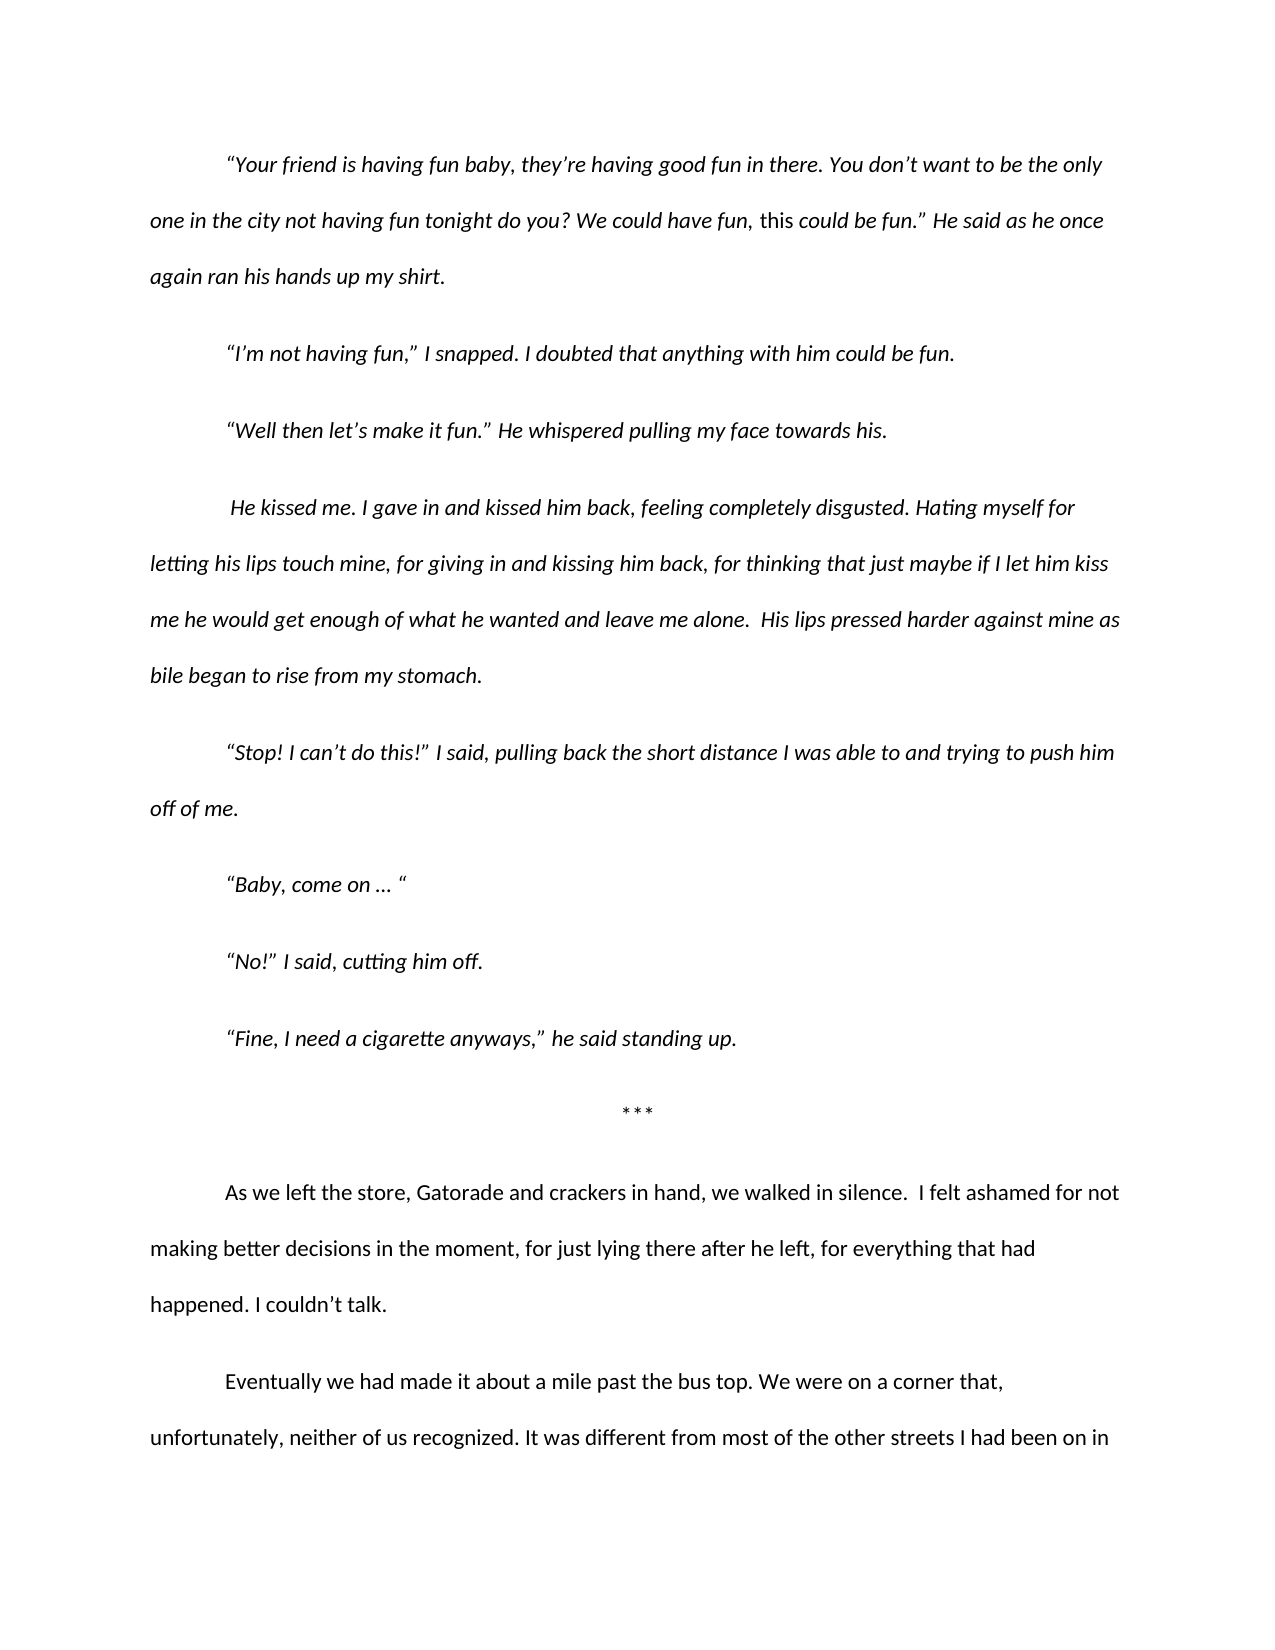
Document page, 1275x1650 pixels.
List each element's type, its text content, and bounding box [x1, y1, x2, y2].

text *** [150, 1101, 1125, 1129]
text “Stop! I can’t do this!” I said, pulling back the short distance I was able to and trying to push him off of me. [150, 738, 1125, 822]
text “I’m not having fun,” I snapped. I doubted that anything with him could be fun. [150, 339, 1125, 367]
text “Baby, come on … “ [150, 871, 1125, 899]
text He kissed me. I gave in and kissed him back, feeling completely disgusted. Hating myself for letting his lips touch mine, for giving in and kissing him back, for thinking that just maybe if I let him kiss me he would get enough of what he wanted and leave me alone. His lips pressed harder against mine as bile began to rise from my stomach. [150, 493, 1125, 689]
text As we left the store, Gatorade and crackers in hand, we walked in silence. I felt ashamed for not making better decisions in the moment, for just lying there after he left, for everything that had happened. I couldn’t talk. [150, 1178, 1125, 1318]
text “Well then let’s make it fun.” He whispered pulling my face towards his. [150, 416, 1125, 444]
text “No!” I said, cutting him off. [150, 947, 1125, 976]
text “Fine, I need a cigarette anyways,” he said standing up. [150, 1024, 1125, 1052]
text “Your friend is having fun baby, they’re having good fun in there. You don’t want to be the only one in the city not having fun tonight do you? We could have fun, this could be fun.” He said as he once again ran his hands up my shirt. [150, 150, 1125, 290]
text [150, 1367, 1125, 1451]
